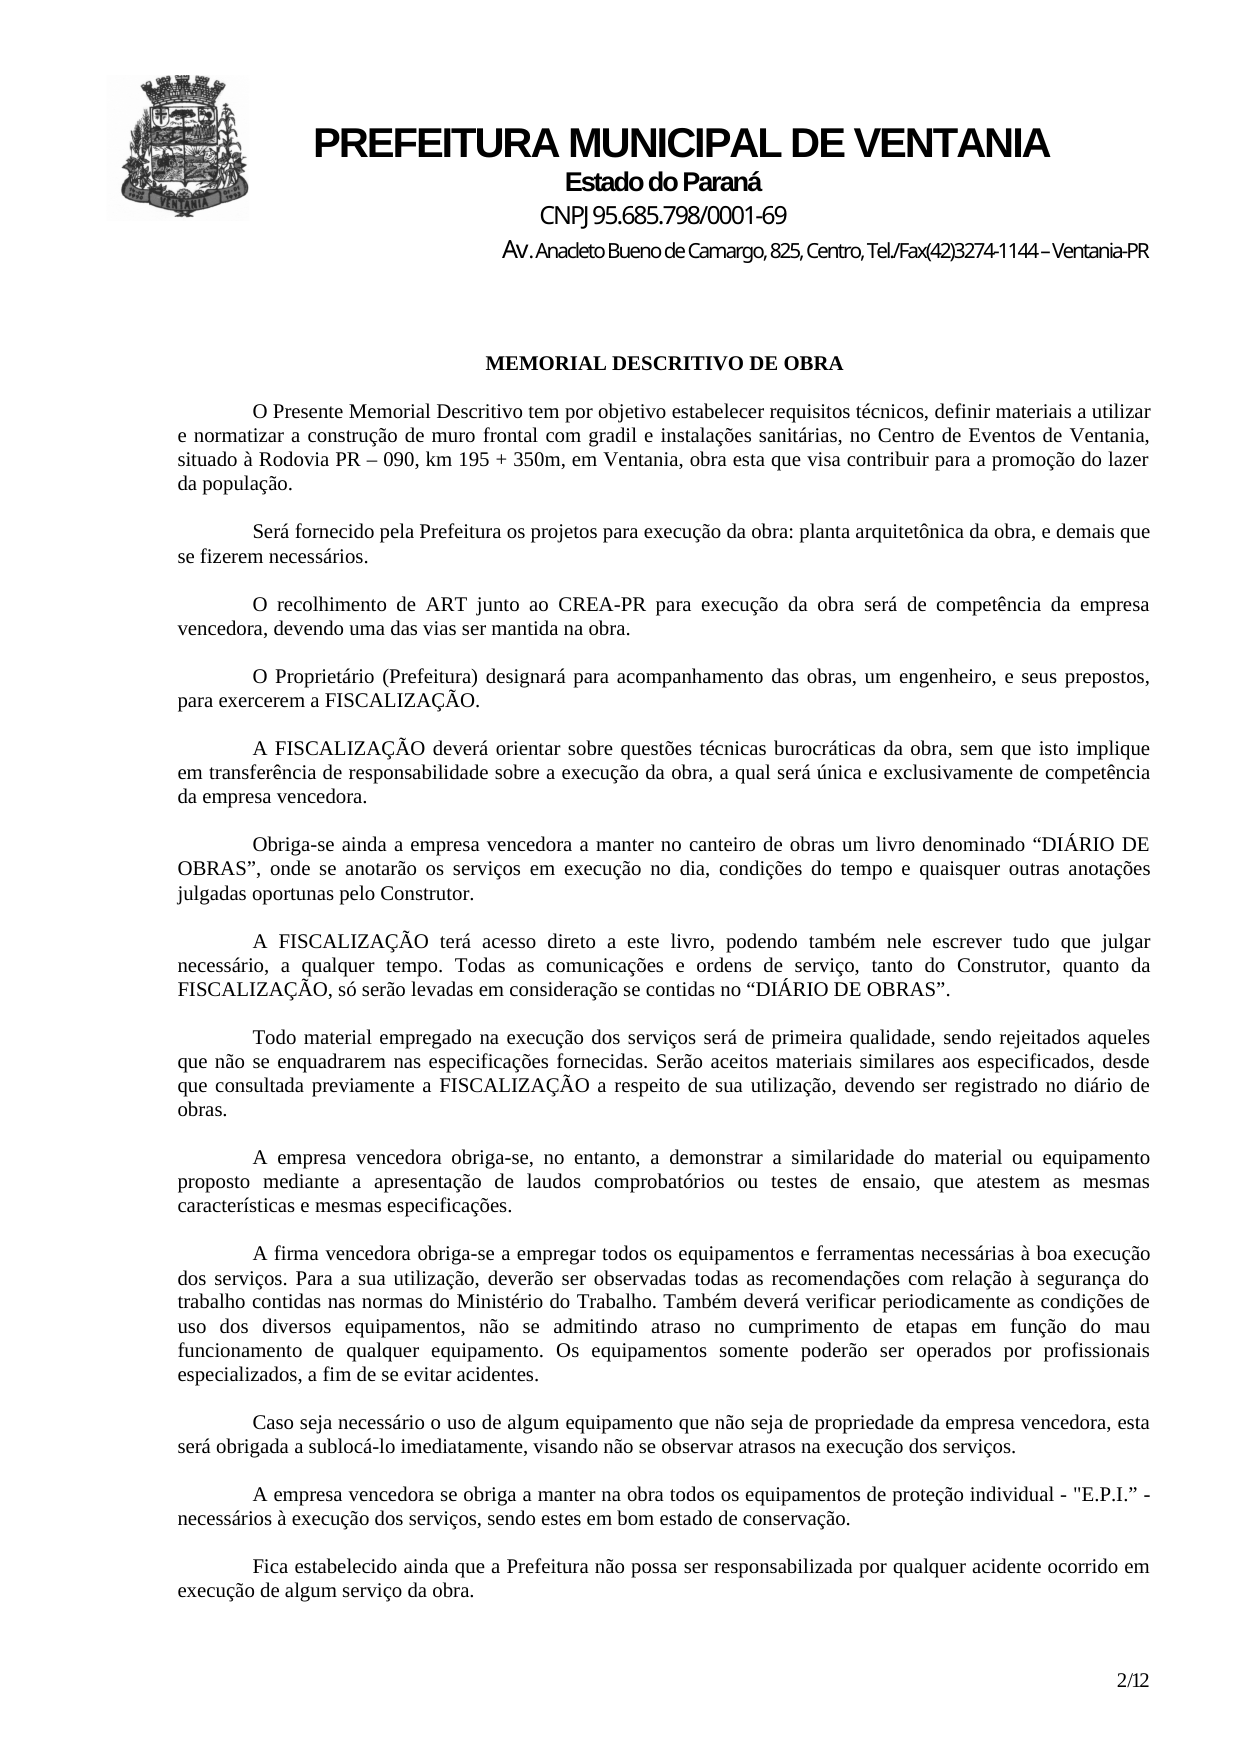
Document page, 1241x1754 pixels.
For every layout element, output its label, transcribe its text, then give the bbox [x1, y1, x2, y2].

text A firma vencedora obriga-se a empregar todos os equipamentos e ferramentas necessárias à boa execução dos serviços. Para a sua utilização, deverão ser observadas todas as recomendações com relação à segurança do trabalho contidas nas normas do Ministério do Trabalho. Também deverá verificar periodicamente as condições de uso dos diversos equipamentos, não se admitindo atraso no cumprimento de etapas em função do mau funcionamento de qualquer equipamento. Os equipamentos somente poderão ser operados por profissionais especializados, a fim de se evitar acidentes. [177, 1241, 1152, 1386]
text A empresa vencedora se obriga a manter na obra todos os equipamentos de proteção individual - "E.P.I.” - necessários à execução dos serviços, sendo estes em bom estado de conservação. [177, 1482, 1152, 1530]
text Caso seja necessário o uso de algum equipamento que não seja de propriedade da empresa vencedora, esta será obrigada a sublocá-lo imediatamente, visando não se observar atrasos na execução dos serviços. [177, 1410, 1152, 1458]
text O Proprietário (Prefeitura) designará para acompanhamento das obras, um engenheiro, e seus prepostos, para exercerem a FISCALIZAÇÃO. [177, 664, 1152, 712]
text Todo material empregado na execução dos serviços será de primeira qualidade, sendo rejeitados aqueles que não se enquadrarem nas especificações fornecidas. Serão aceitos materiais similares aos especificados, desde que consultada previamente a FISCALIZAÇÃO a respeito de sua utilização, devendo ser registrado no diário de obras. [177, 1025, 1152, 1121]
text O recolhimento de ART junto ao CREA-PR para execução da obra será de competência da empresa vencedora, devendo uma das vias ser mantida na obra. [177, 592, 1152, 640]
text Obriga-se ainda a empresa vencedora a manter no canteiro de obras um livro denominado “DIÁRIO DE OBRAS”, onde se anotarão os serviços em execução no dia, condições do tempo e quaisquer outras anotações julgadas oportunas pelo Construtor. [177, 832, 1152, 904]
text O Presente Memorial Descritivo tem por objetivo estabelecer requisitos técnicos, definir materiais a utilizar e normatizar a construção de muro frontal com gradil e instalações sanitárias, no Centro de Eventos de Ventania, situado à Rodovia PR – 090, km 195 + 350m, em Ventania, obra esta que visa contribuir para a promoção do lazer da população. [177, 399, 1152, 495]
text Fica estabelecido ainda que a Prefeitura não possa ser responsabilizada por qualquer acidente ocorrido em execução de algum serviço da obra. [177, 1554, 1152, 1602]
text A FISCALIZAÇÃO deverá orientar sobre questões técnicas burocráticas da obra, sem que isto implique em transferência de responsabilidade sobre a execução da obra, a qual será única e exclusivamente de competência da empresa vencedora. [177, 736, 1152, 808]
text A empresa vencedora obriga-se, no entanto, a demonstrar a similaridade do material ou equipamento proposto mediante a apresentação de laudos comprobatórios ou testes de ensaio, que atestem as mesmas características e mesmas especificações. [177, 1145, 1152, 1217]
text A FISCALIZAÇÃO terá acesso direto a este livro, podendo também nele escrever tudo que julgar necessário, a qualquer tempo. Todas as comunicações e ordens de serviço, tanto do Construtor, quanto da FISCALIZAÇÃO, só serão levadas em consideração se contidas no “DIÁRIO DE OBRAS”. [177, 928, 1152, 1001]
text Será fornecido pela Prefeitura os projetos para execução da obra: planta arquitetônica da obra, e demais que se fizerem necessários. [177, 519, 1152, 568]
text MEMORIAL DESCRITIVO DE OBRA [177, 351, 1152, 375]
